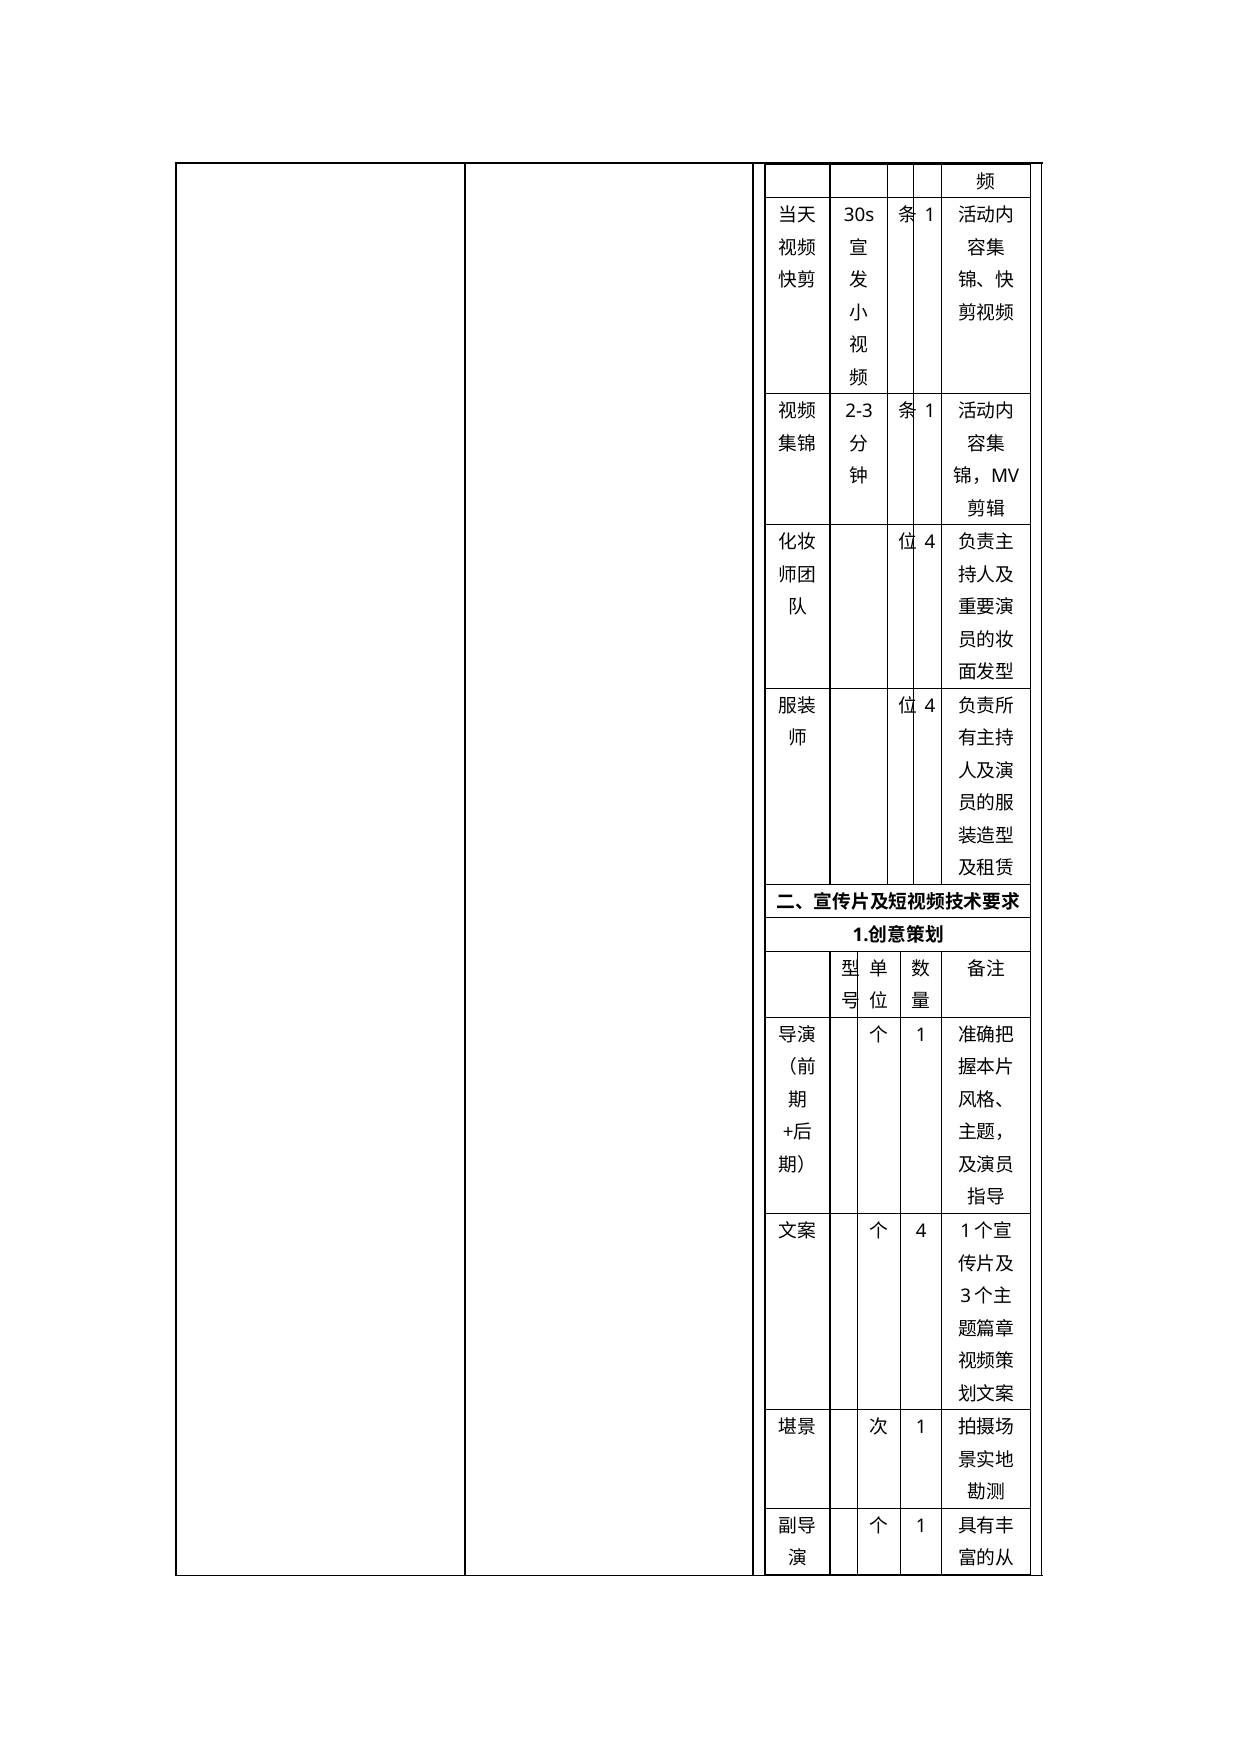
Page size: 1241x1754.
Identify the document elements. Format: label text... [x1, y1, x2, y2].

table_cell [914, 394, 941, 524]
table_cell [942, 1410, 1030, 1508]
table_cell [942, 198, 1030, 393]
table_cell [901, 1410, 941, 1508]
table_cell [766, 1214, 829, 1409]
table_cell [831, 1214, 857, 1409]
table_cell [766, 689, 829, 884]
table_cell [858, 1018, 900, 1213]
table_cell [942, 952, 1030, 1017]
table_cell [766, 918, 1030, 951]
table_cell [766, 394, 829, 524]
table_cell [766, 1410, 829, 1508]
table_cell 1 [177, 164, 464, 1574]
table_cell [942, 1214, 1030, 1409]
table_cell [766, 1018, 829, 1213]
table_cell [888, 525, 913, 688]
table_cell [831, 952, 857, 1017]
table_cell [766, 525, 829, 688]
table_cell ▲ [466, 164, 752, 1574]
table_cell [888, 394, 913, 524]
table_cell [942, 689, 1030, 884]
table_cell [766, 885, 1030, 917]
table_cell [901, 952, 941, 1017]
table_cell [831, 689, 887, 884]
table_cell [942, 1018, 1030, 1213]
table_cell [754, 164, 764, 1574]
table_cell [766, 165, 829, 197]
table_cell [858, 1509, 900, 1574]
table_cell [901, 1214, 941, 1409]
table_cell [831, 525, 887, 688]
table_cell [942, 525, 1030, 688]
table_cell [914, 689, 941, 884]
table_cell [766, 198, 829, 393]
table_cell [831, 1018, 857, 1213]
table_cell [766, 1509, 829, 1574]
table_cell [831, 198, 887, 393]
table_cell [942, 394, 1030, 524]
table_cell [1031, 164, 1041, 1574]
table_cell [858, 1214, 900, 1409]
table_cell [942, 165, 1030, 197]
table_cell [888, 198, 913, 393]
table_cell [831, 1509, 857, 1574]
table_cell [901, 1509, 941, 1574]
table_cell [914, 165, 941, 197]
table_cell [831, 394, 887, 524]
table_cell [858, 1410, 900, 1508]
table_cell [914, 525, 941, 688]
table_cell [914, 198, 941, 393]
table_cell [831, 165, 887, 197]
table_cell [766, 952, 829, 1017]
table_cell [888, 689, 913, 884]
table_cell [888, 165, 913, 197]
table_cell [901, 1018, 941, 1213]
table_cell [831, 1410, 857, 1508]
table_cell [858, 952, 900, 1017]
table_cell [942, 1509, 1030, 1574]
